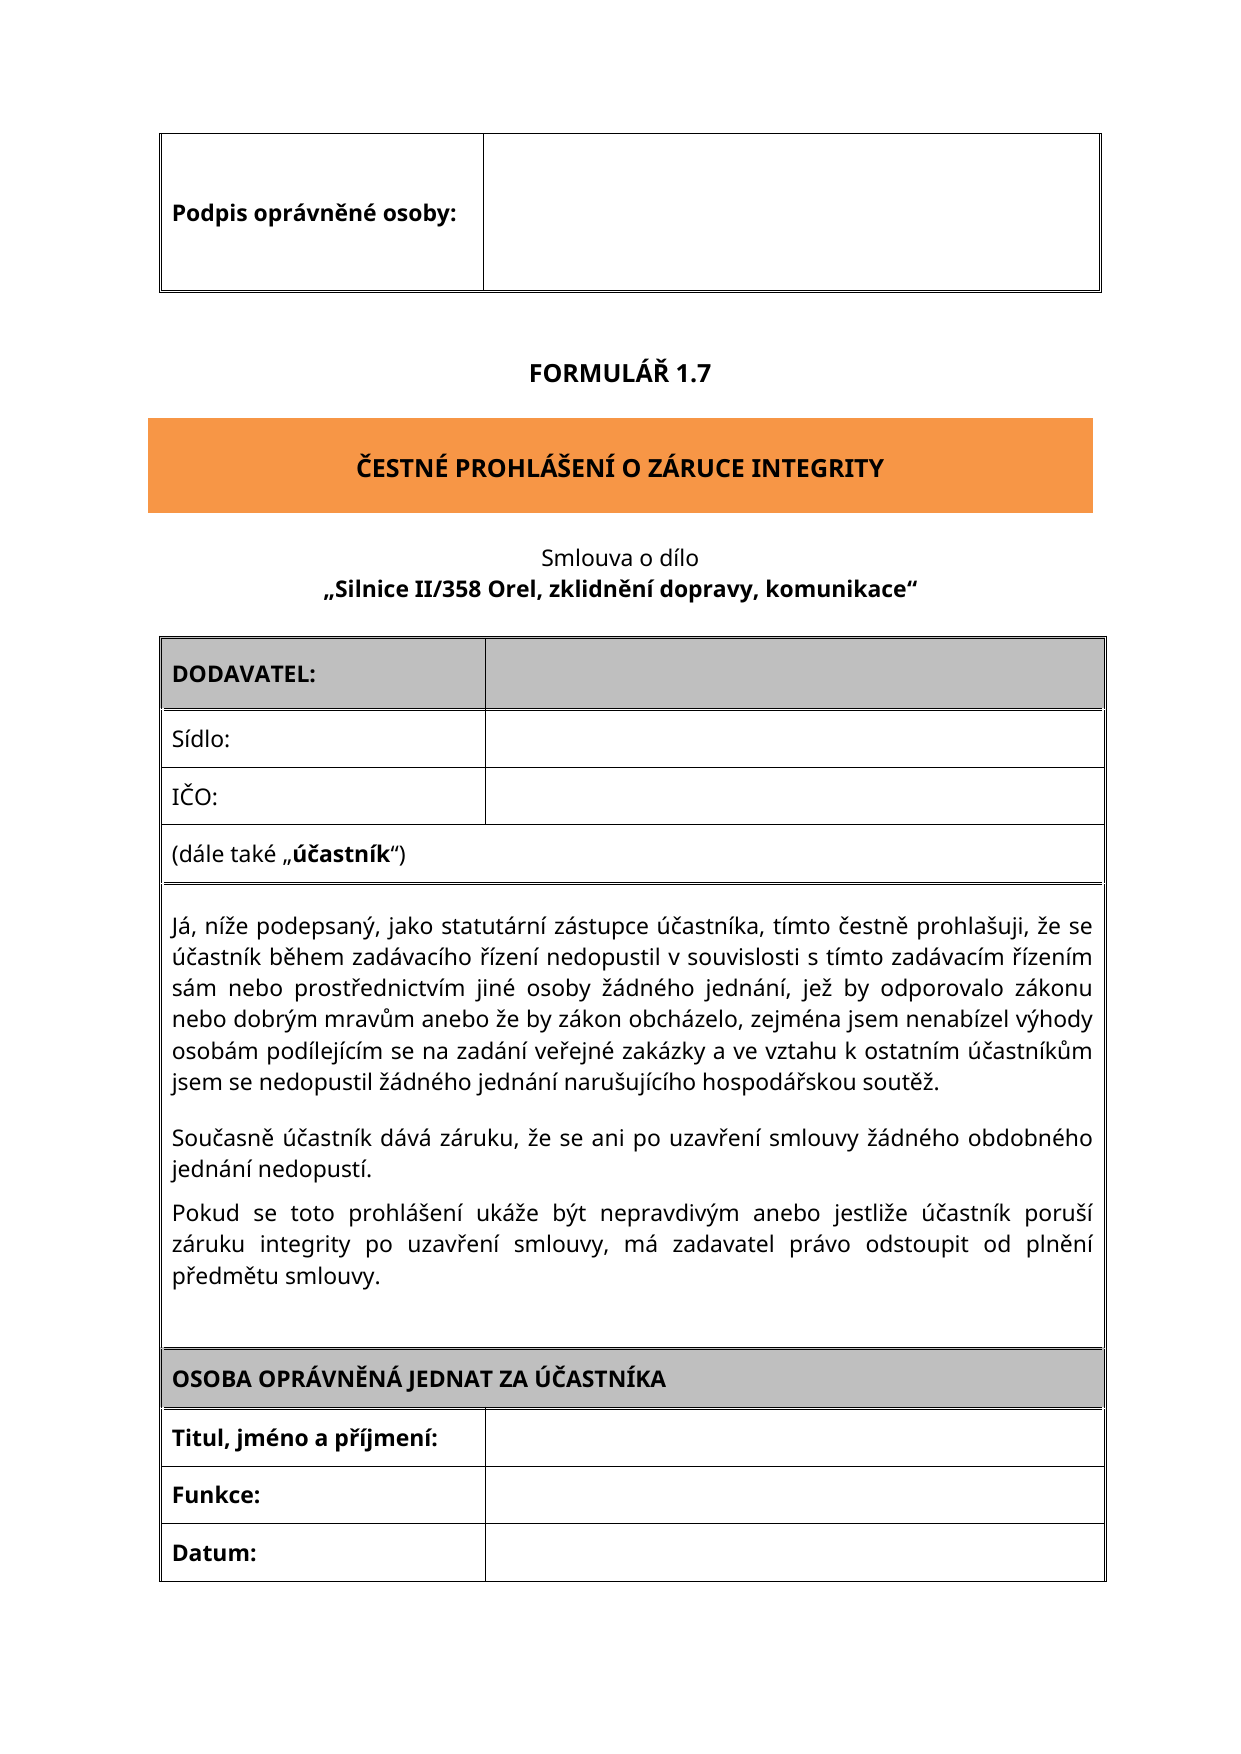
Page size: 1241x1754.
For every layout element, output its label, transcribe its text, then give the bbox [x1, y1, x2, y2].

table_cell [486, 1407, 1104, 1466]
table_cell [486, 768, 1104, 824]
table_cell Sídlo: [162, 708, 485, 767]
table_cell Funkce: [162, 1467, 485, 1523]
table_cell Já, níže podepsaný, jako statutární zástupce účastníka, tímto čestně prohlašuji, že se účastník během zadávacího řízení nedopustil v souvislosti s tímto zadávacím řízením sám nebo prostřednictvím jiné osoby žádného jednání, jež by odporovalo zákonu nebo dobrým mravům anebo že by zákon obcházelo, zejména jsem nenabízel výhody osobám podílejícím se na zadání veřejné zakázky a ve vztahu k ostatním účastníkům jsem se nedopustil žádného jednání narušujícího hospodářskou soutěž. Současně účastník dává záruku, že se ani po uzavření smlouvy žádného obdobného jednání nedopustí. Pokud se toto prohlášení ukáže být nepravdivým anebo jestliže účastník poruší záruku integrity po uzavření smlouvy, má zadavatel právo odstoupit od plnění předmětu smlouvy. [162, 882, 1104, 1347]
table_cell Titul, jméno a příjmení: [162, 1407, 485, 1466]
text FORMULÁŘ 1.7 [148, 356, 1093, 390]
table_cell [484, 134, 1099, 290]
table_cell Datum: [162, 1524, 485, 1581]
table_cell [486, 708, 1104, 767]
table_cell IČO: [162, 768, 485, 824]
text „Silnice II/358 Orel, zklidnění dopravy, komunikace“ [148, 573, 1093, 604]
table_header DODAVATEL: [162, 639, 485, 708]
table_cell Podpis oprávněné osoby: [162, 134, 483, 290]
text čestné Prohlášení o záruce integrity [148, 451, 1093, 485]
table_header [486, 639, 1104, 708]
text Smlouva o dílo [148, 542, 1093, 573]
table_cell [486, 1467, 1104, 1523]
table_cell osoba oprávněná jednat za účastníka [160, 1347, 1105, 1407]
table_cell [486, 1524, 1104, 1581]
table_cell (dále také „účastník“) [162, 825, 1104, 882]
